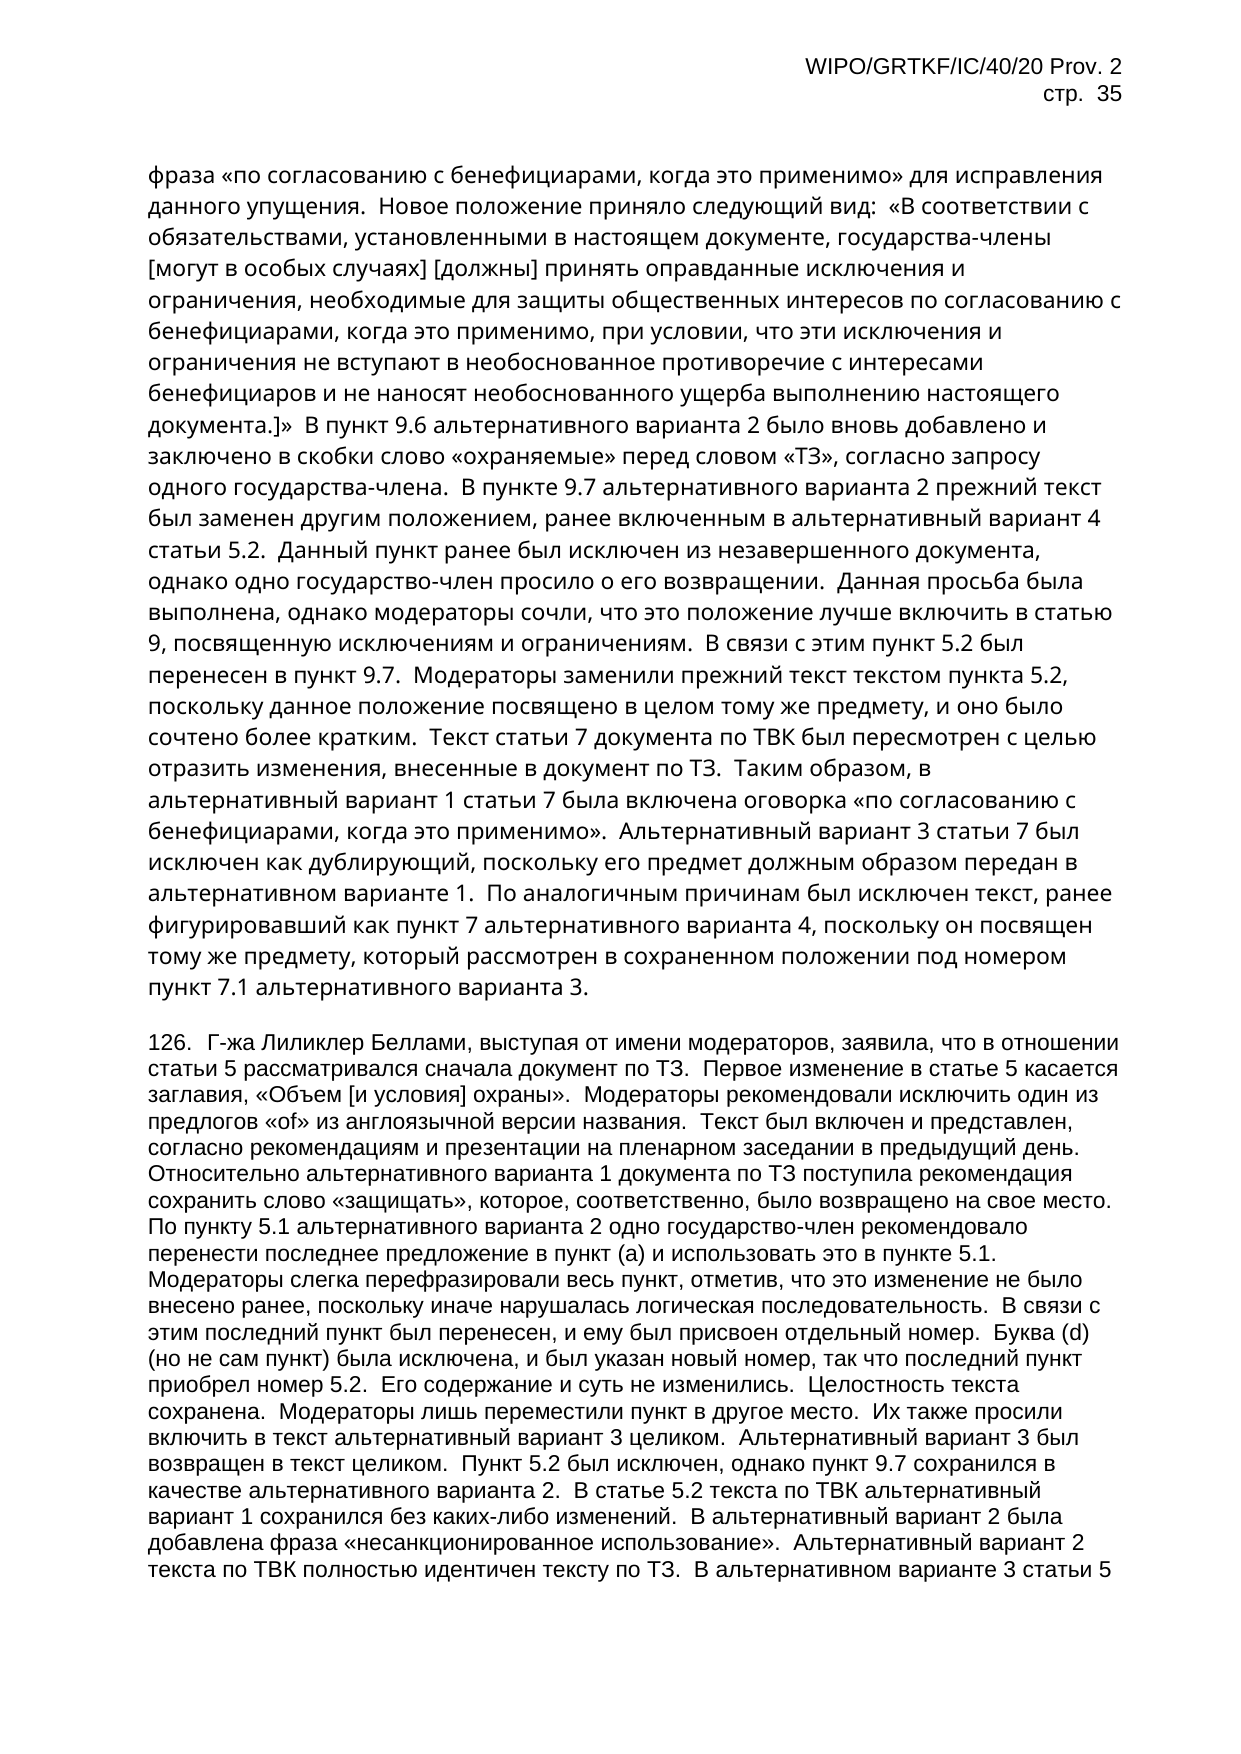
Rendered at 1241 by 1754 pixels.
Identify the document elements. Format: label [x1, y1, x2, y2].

list [148, 158, 1122, 1002]
list [148, 1029, 1122, 1582]
